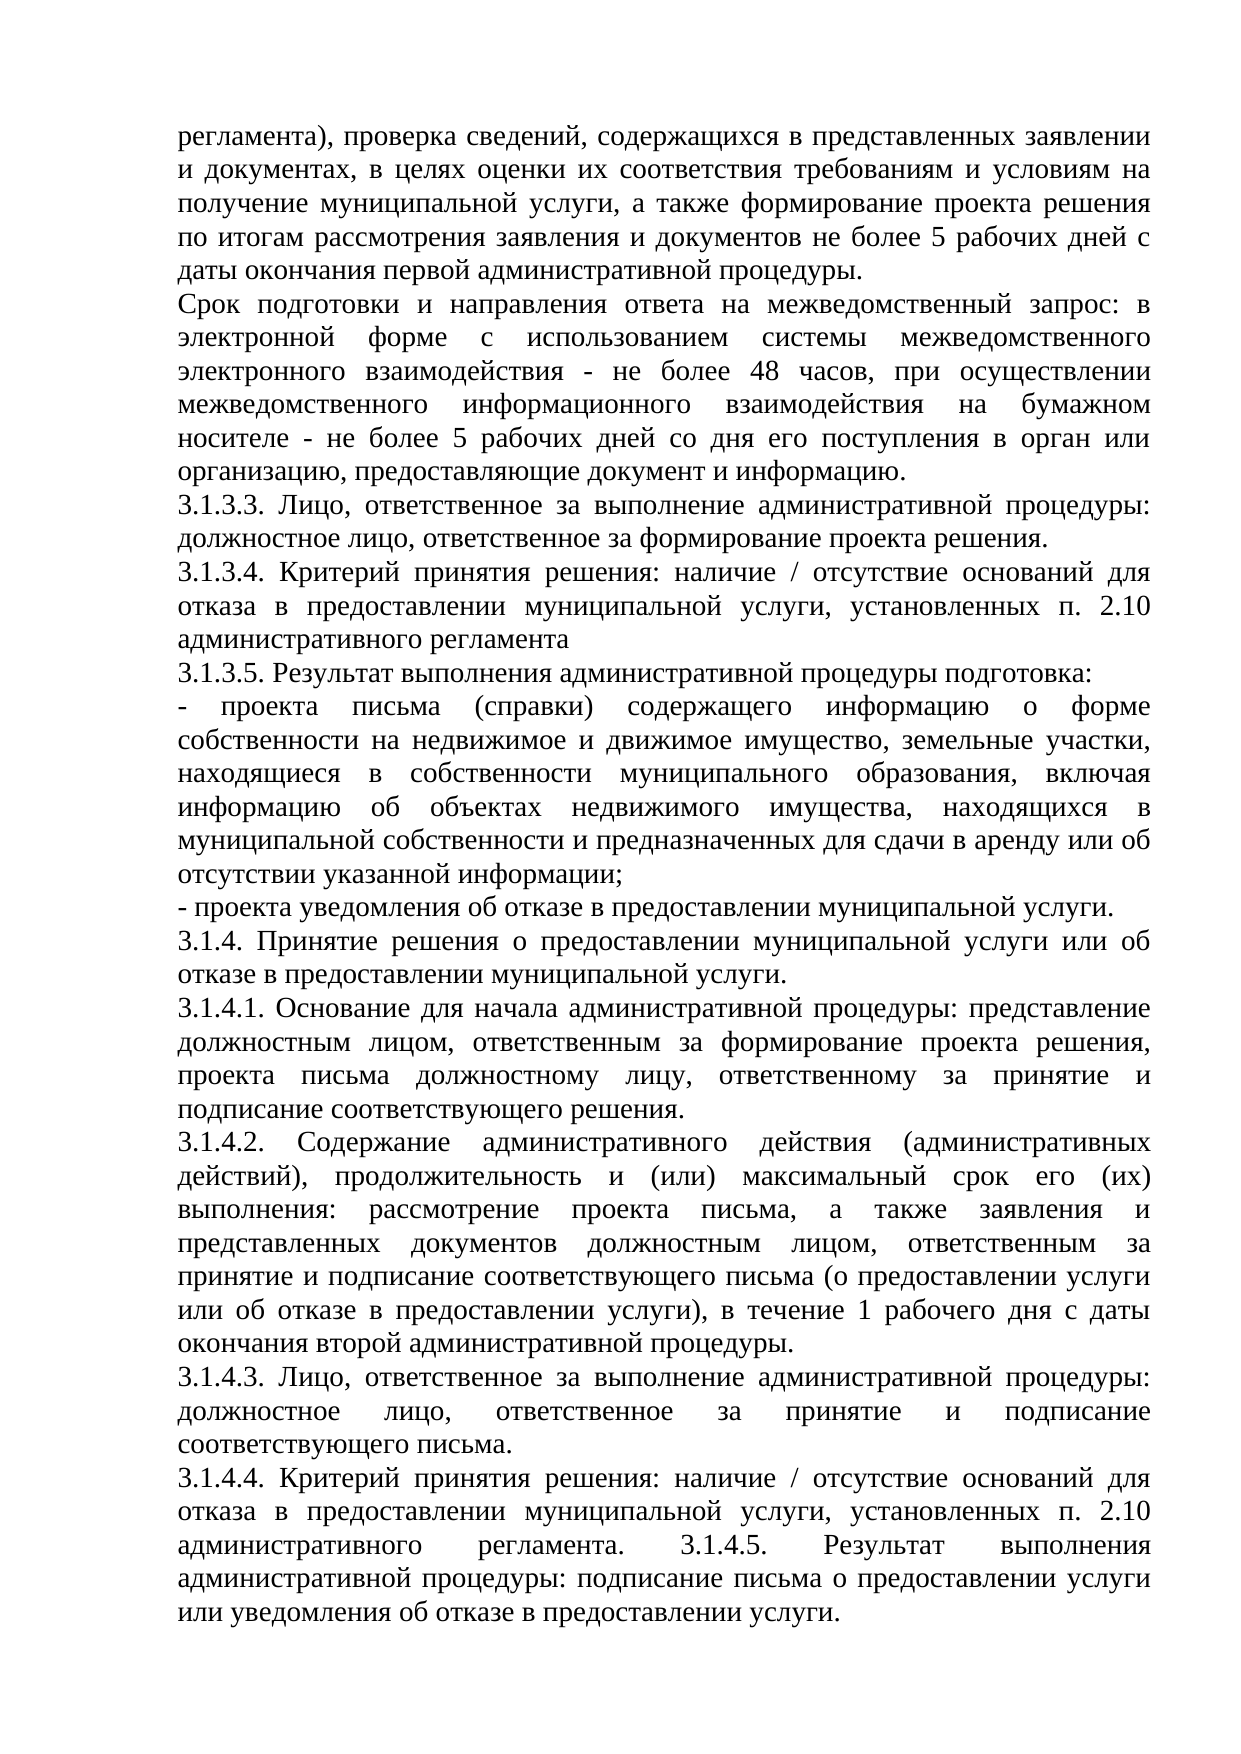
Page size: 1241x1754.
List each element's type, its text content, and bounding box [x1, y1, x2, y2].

text 3.1.4. Принятие решения о предоставлении муниципальной услуги или об отказе в предоставлении муниципальной услуги. [177, 923, 1152, 990]
text 3.1.3.5. Результат выполнения административной процедуры подготовка: [177, 655, 1152, 688]
text - проекта письма (справки) содержащего информацию о форме собственности на недвижимое и движимое имущество, земельные участки, находящиеся в собственности муниципального образования, включая информацию об объектах недвижимого имущества, находящихся в муниципальной собственности и предназначенных для сдачи в аренду или об отсутствии указанной информации; [177, 688, 1152, 889]
text 3.1.4.3. Лицо, ответственное за выполнение административной процедуры: должностное лицо, ответственное за принятие и подписание соответствующего письма. [177, 1359, 1152, 1460]
text 3.1.3.3. Лицо, ответственное за выполнение административной процедуры: должностное лицо, ответственное за формирование проекта решения. [177, 487, 1152, 554]
text 3.1.3.4. Критерий принятия решения: наличие / отсутствие оснований для отказа в предоставлении муниципальной услуги, установленных п. 2.10 административного регламента [177, 554, 1152, 655]
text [177, 118, 1152, 286]
text 3.1.4.1. Основание для начала административной процедуры: представление должностным лицом, ответственным за формирование проекта решения, проекта письма должностному лицу, ответственному за принятие и подписание соответствующего решения. [177, 990, 1152, 1124]
text 3.1.4.4. Критерий принятия решения: наличие / отсутствие оснований для отказа в предоставлении муниципальной услуги, установленных п. 2.10 административного регламента. 3.1.4.5. Результат выполнения административной процедуры: подписание письма о предоставлении услуги или уведомления об отказе в предоставлении услуги. [177, 1460, 1152, 1627]
text 3.1.4.2. Содержание административного действия (административных действий), продолжительность и (или) максимальный срок его (их) выполнения: рассмотрение проекта письма, а также заявления и представленных документов должностным лицом, ответственным за принятие и подписание соответствующего письма (о предоставлении услуги или об отказе в предоставлении услуги), в течение 1 рабочего дня с даты окончания второй административной процедуры. [177, 1124, 1152, 1359]
text - проекта уведомления об отказе в предоставлении муниципальной услуги. [177, 889, 1152, 923]
text Срок подготовки и направления ответа на межведомственный запрос: в электронной форме с использованием системы межведомственного электронного взаимодействия - не более 48 часов, при осуществлении межведомственного информационного взаимодействия на бумажном носителе - не более 5 рабочих дней со дня его поступления в орган или организацию, предоставляющие документ и информацию. [177, 286, 1152, 487]
